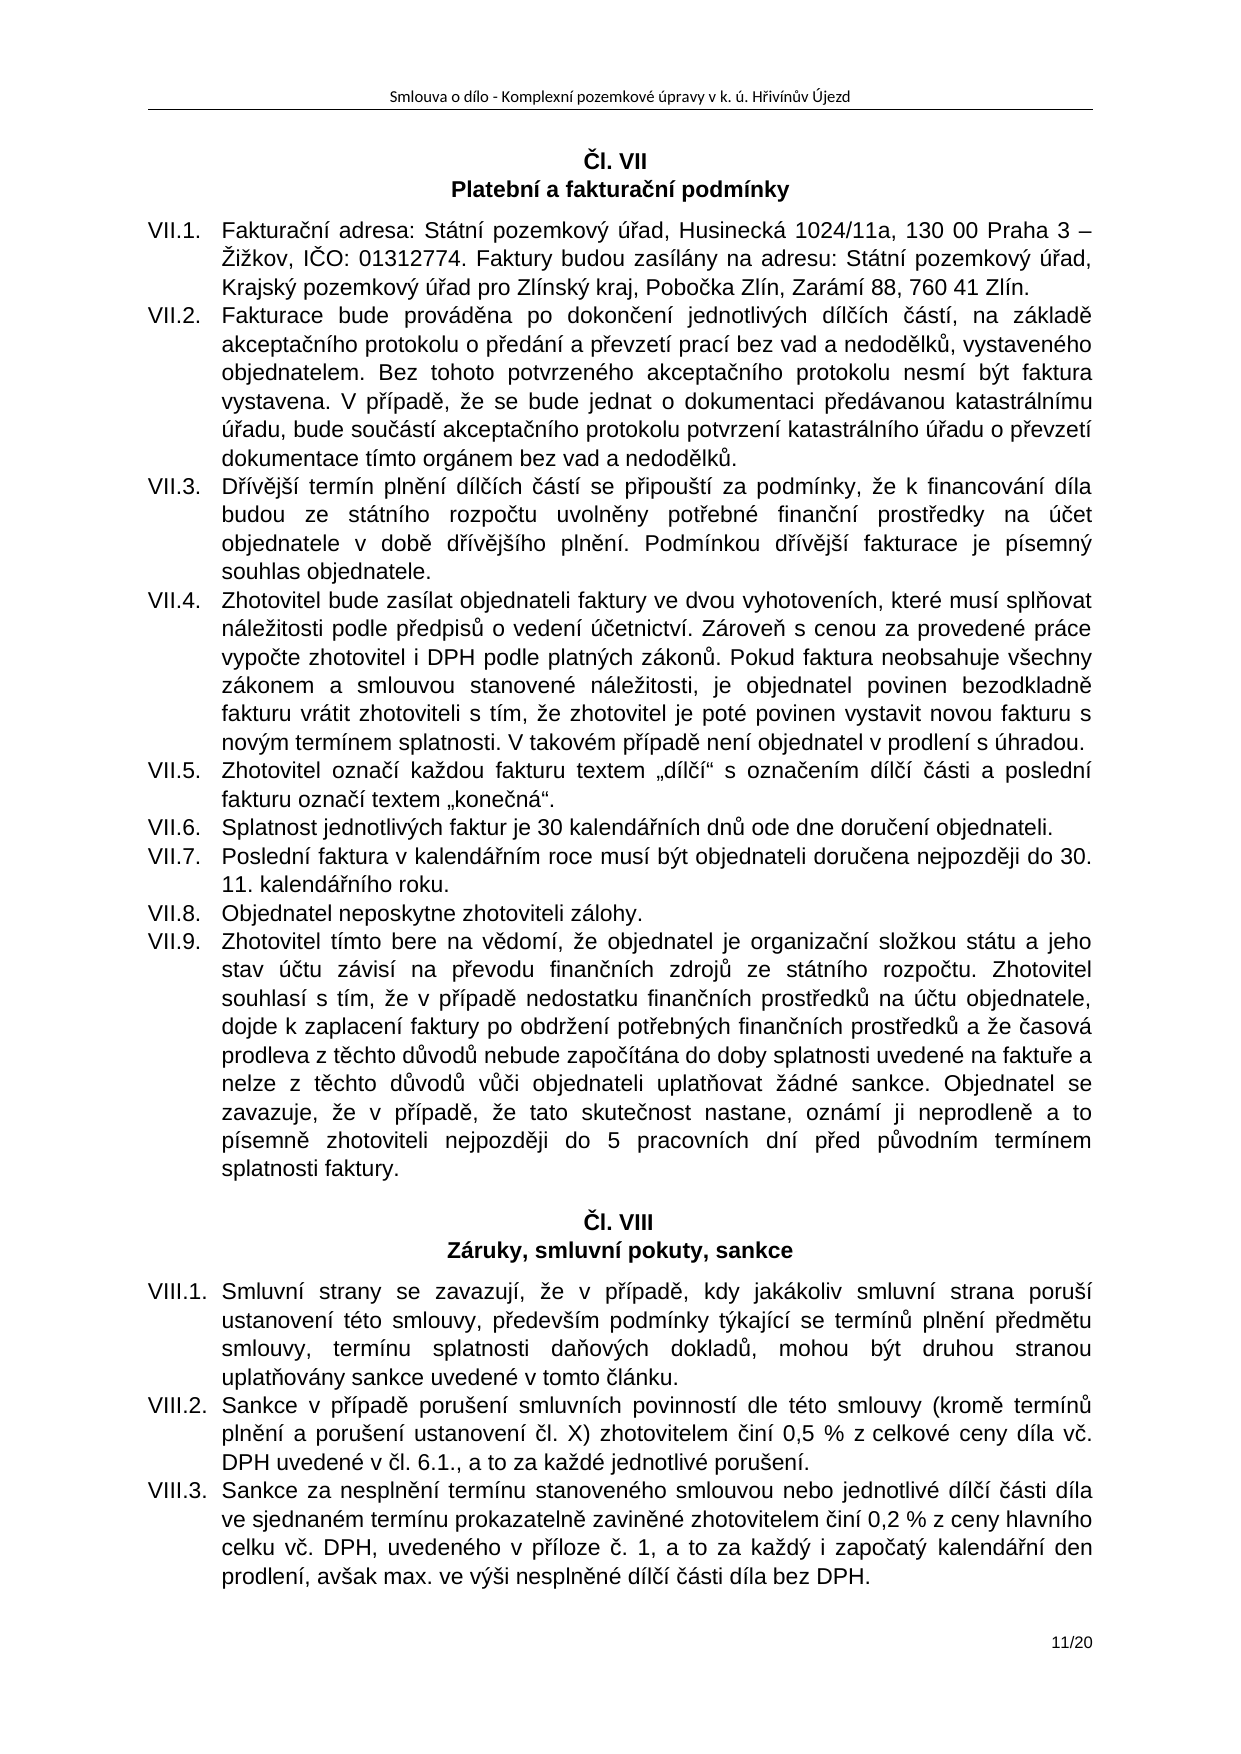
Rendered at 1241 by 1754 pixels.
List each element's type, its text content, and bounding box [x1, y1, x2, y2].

text Platební a fakturační podmínky [148, 148, 1093, 202]
list Fakturace bude prováděna po dokončení jednotlivých dílčích částí, na základě akceptačního protokolu o předání a převzetí prací bez vad a nedodělků, vystaveného objednatelem. Bez tohoto potvrzeného akceptačního protokolu nesmí být faktura vystavena. V případě, že se bude jednat o dokumentaci předávanou katastrálnímu úřadu, bude součástí akceptačního protokolu potvrzení katastrálního úřadu o převzetí dokumentace tímto orgánem bez vad a nedodělků. [148, 302, 1093, 471]
list Sankce za nesplnění termínu stanoveného smlouvou nebo jednotlivé dílčí části díla ve sjednaném termínu prokazatelně zaviněné zhotovitelem činí 0,2 % z ceny hlavního celku vč. DPH, uvedeného v příloze č. 1, a to za každý i započatý kalendářní den prodlení, avšak max. ve výši nesplněné dílčí části díla bez DPH. [148, 1477, 1093, 1589]
list Splatnost jednotlivých faktur je 30 kalendářních dnů ode dne doručení objednateli. [148, 814, 1093, 841]
list Smluvní strany se zavazují, že v případě, kdy jakákoliv smluvní strana poruší ustanovení této smlouvy, především podmínky týkající se termínů plnění předmětu smlouvy, termínu splatnosti daňových dokladů, mohou být druhou stranou uplatňovány sankce uvedené v tomto článku. [148, 1278, 1093, 1390]
list Objednatel neposkytne zhotoviteli zálohy. [148, 899, 1093, 926]
list Zhotovitel označí každou fakturu textem „dílčí“ s označením dílčí části a poslední fakturu označí textem „konečná“. [148, 757, 1093, 812]
list Zhotovitel tímto bere na vědomí, že objednatel je organizační složkou státu a jeho stav účtu závisí na převodu finančních zdrojů ze státního rozpočtu. Zhotovitel souhlasí s tím, že v případě nedostatku finančních prostředků na účtu objednatele, dojde k zaplacení faktury po obdržení potřebných finančních prostředků a že časová prodleva z těchto důvodů nebude započítána do doby splatnosti uvedené na faktuře a nelze z těchto důvodů vůči objednateli uplatňovat žádné sankce. Objednatel se zavazuje, že v případě, že tato skutečnost nastane, oznámí ji neprodleně a to písemně zhotoviteli nejpozději do 5 pracovních dní před původním termínem splatnosti faktury. [148, 928, 1093, 1182]
list Poslední faktura v kalendářním roce musí být objednateli doručena nejpozději do 30. 11. kalendářního roku. [148, 843, 1093, 897]
text Záruky, smluvní pokuty, sankce [148, 1209, 1093, 1264]
list Sankce v případě porušení smluvních povinností dle této smlouvy (kromě termínů plnění a porušení ustanovení čl. X) zhotovitelem činí 0,5 % z celkové ceny díla vč. DPH uvedené v čl. 6.1., a to za každé jednotlivé porušení. [148, 1392, 1093, 1475]
list Zhotovitel bude zasílat objednateli faktury ve dvou vyhotoveních, které musí splňovat náležitosti podle předpisů o vedení účetnictví. Zároveň s cenou za provedené práce vypočte zhotovitel i DPH podle platných zákonů. Pokud faktura neobsahuje všechny zákonem a smlouvou stanovené náležitosti, je objednatel povinen bezodkladně fakturu vrátit zhotoviteli s tím, že zhotovitel je poté povinen vystavit novou fakturu s novým termínem splatnosti. V takovém případě není objednatel v prodlení s úhradou. [148, 587, 1093, 755]
list Dřívější termín plnění dílčích částí se připouští za podmínky, že k financování díla budou ze státního rozpočtu uvolněny potřebné finanční prostředky na účet objednatele v době dřívějšího plnění. Podmínkou dřívější fakturace je písemný souhlas objednatele. [148, 473, 1093, 584]
list Fakturační adresa: Státní pozemkový úřad, Husinecká 1024/11a, 130 00 Praha 3 – Žižkov, IČO: 01312774. Faktury budou zasílány na adresu: Státní pozemkový úřad, Krajský pozemkový úřad pro Zlínský kraj, Pobočka Zlín, Zarámí 88, 760 41 Zlín. [148, 217, 1093, 300]
